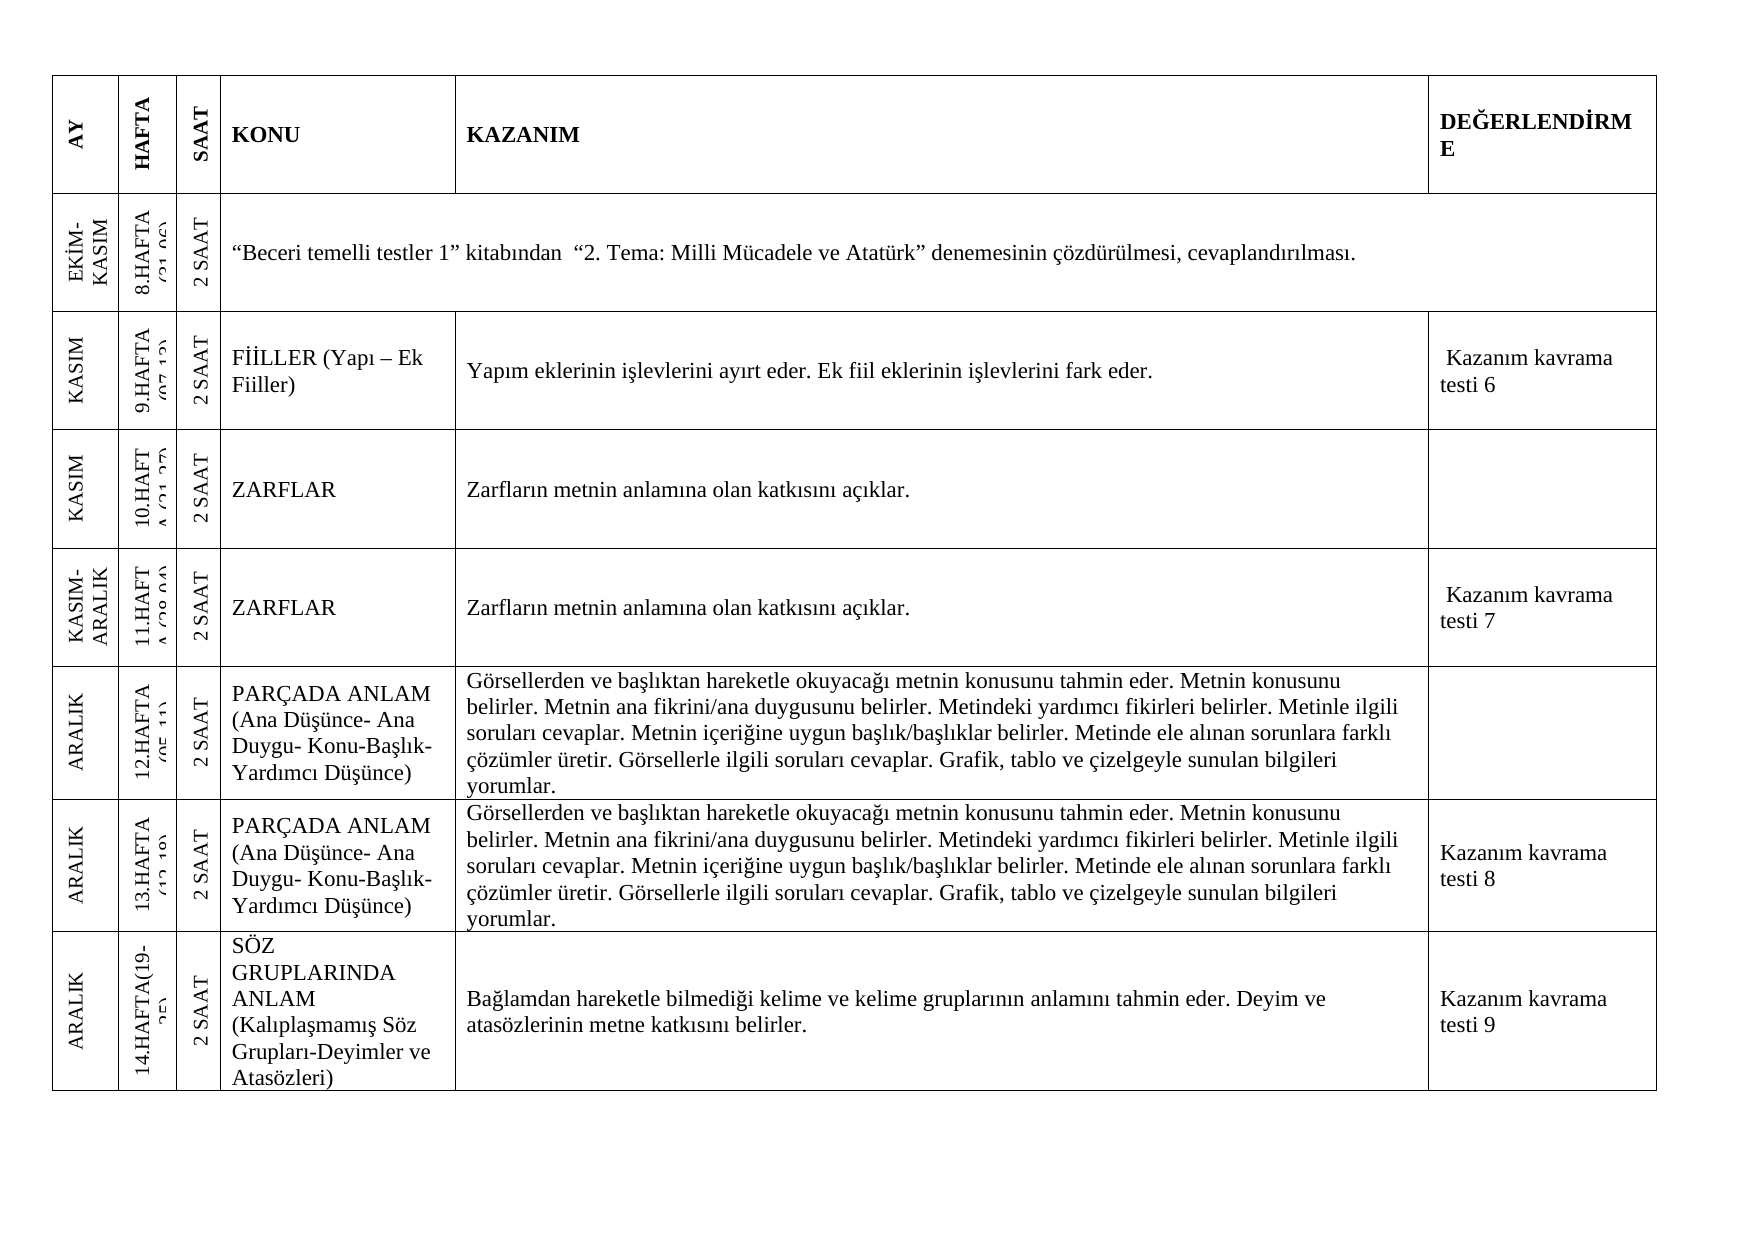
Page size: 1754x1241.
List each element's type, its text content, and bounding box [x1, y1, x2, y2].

table_cell Bağlamdan hareketle bilmediği kelime ve kelime gruplarının anlamını tahmin eder. Deyim ve atasözlerinin metne katkısını belirler. [456, 932, 1428, 1090]
table_header SAAT [177, 76, 220, 193]
table_cell ARALIK [53, 932, 118, 1090]
table_cell ZARFLAR [221, 549, 455, 666]
table_cell Yapım eklerinin işlevlerini ayırt eder. Ek fiil eklerinin işlevlerini fark eder. [456, 312, 1428, 429]
table_cell PARÇADA ANLAM (Ana Düşünce- Ana Duygu- Konu-Başlık-Yardımcı Düşünce) [221, 800, 455, 931]
table_cell [1429, 667, 1656, 798]
table_cell 11.HAFTA (28-04) [119, 549, 176, 666]
table_cell Görsellerden ve başlıktan hareketle okuyacağı metnin konusunu tahmin eder. Metnin konusunu belirler. Metnin ana fikrini/ana duygusunu belirler. Metindeki yardımcı fikirleri belirler. Metinle ilgili soruları cevaplar. Metnin içeriğine uygun başlık/başlıklar belirler. Metinde ele alınan sorunlara farklı çözümler üretir. Görsellerle ilgili soruları cevaplar. Grafik, tablo ve çizelgeyle sunulan bilgileri yorumlar. [456, 667, 1428, 798]
table_cell KASIM [53, 312, 118, 429]
table_cell ARALIK [53, 800, 118, 931]
table_cell Görsellerden ve başlıktan hareketle okuyacağı metnin konusunu tahmin eder. Metnin konusunu belirler. Metnin ana fikrini/ana duygusunu belirler. Metindeki yardımcı fikirleri belirler. Metinle ilgili soruları cevaplar. Metnin içeriğine uygun başlık/başlıklar belirler. Metinde ele alınan sorunlara farklı çözümler üretir. Görsellerle ilgili soruları cevaplar. Grafik, tablo ve çizelgeyle sunulan bilgileri yorumlar. [456, 800, 1428, 931]
table_header KAZANIM [456, 76, 1428, 193]
table_cell 9.HAFTA (07-13) [119, 312, 176, 429]
table_cell 2 SAAT [177, 932, 220, 1090]
table_cell KASIM-ARALIK [53, 549, 118, 666]
table_cell Kazanım kavrama testi 8 [1429, 800, 1656, 931]
table_cell KASIM [53, 430, 118, 547]
table_cell 8.HAFTA (31-06) [119, 194, 176, 311]
table_cell 2 SAAT [177, 194, 220, 311]
table_cell 2 SAAT [177, 800, 220, 931]
table_header DEĞERLENDİRME [1429, 76, 1656, 193]
table_cell 2 SAAT [177, 549, 220, 666]
table_cell Kazanım kavrama testi 9 [1429, 932, 1656, 1090]
table_cell SÖZ GRUPLARINDA ANLAM (Kalıplaşmamış Söz Grupları-Deyimler ve Atasözleri) [221, 932, 455, 1090]
table_header KONU [221, 76, 455, 193]
table_cell 12.HAFTA (05-11) [119, 667, 176, 798]
table_cell EKİM-KASIM [53, 194, 118, 311]
table_cell Kazanım kavrama testi 6 [1429, 312, 1656, 429]
table_cell ZARFLAR [221, 430, 455, 547]
table_cell “Beceri temelli testler 1” kitabından “2. Tema: Milli Mücadele ve Atatürk” denemesinin çözdürülmesi, cevaplandırılması. [221, 194, 1656, 311]
table_header HAFTA [119, 76, 176, 193]
table_cell FİİLLER (Yapı – Ek Fiiller) [221, 312, 455, 429]
table_cell PARÇADA ANLAM (Ana Düşünce- Ana Duygu- Konu-Başlık-Yardımcı Düşünce) [221, 667, 455, 798]
table_cell 2 SAAT [177, 667, 220, 798]
table_header AY [53, 76, 118, 193]
table_cell ARALIK [53, 667, 118, 798]
table_cell Zarfların metnin anlamına olan katkısını açıklar. [456, 430, 1428, 547]
table_cell 14.HAFTA(19-25) [119, 932, 176, 1090]
table_cell Kazanım kavrama testi 7 [1429, 549, 1656, 666]
table_cell 2 SAAT [177, 430, 220, 547]
table_cell 2 SAAT [177, 312, 220, 429]
table_cell 13.HAFTA (12-18) [119, 800, 176, 931]
table_cell 10.HAFTA (21-27) [119, 430, 176, 547]
table_cell Zarfların metnin anlamına olan katkısını açıklar. [456, 549, 1428, 666]
table_cell [1429, 430, 1656, 547]
